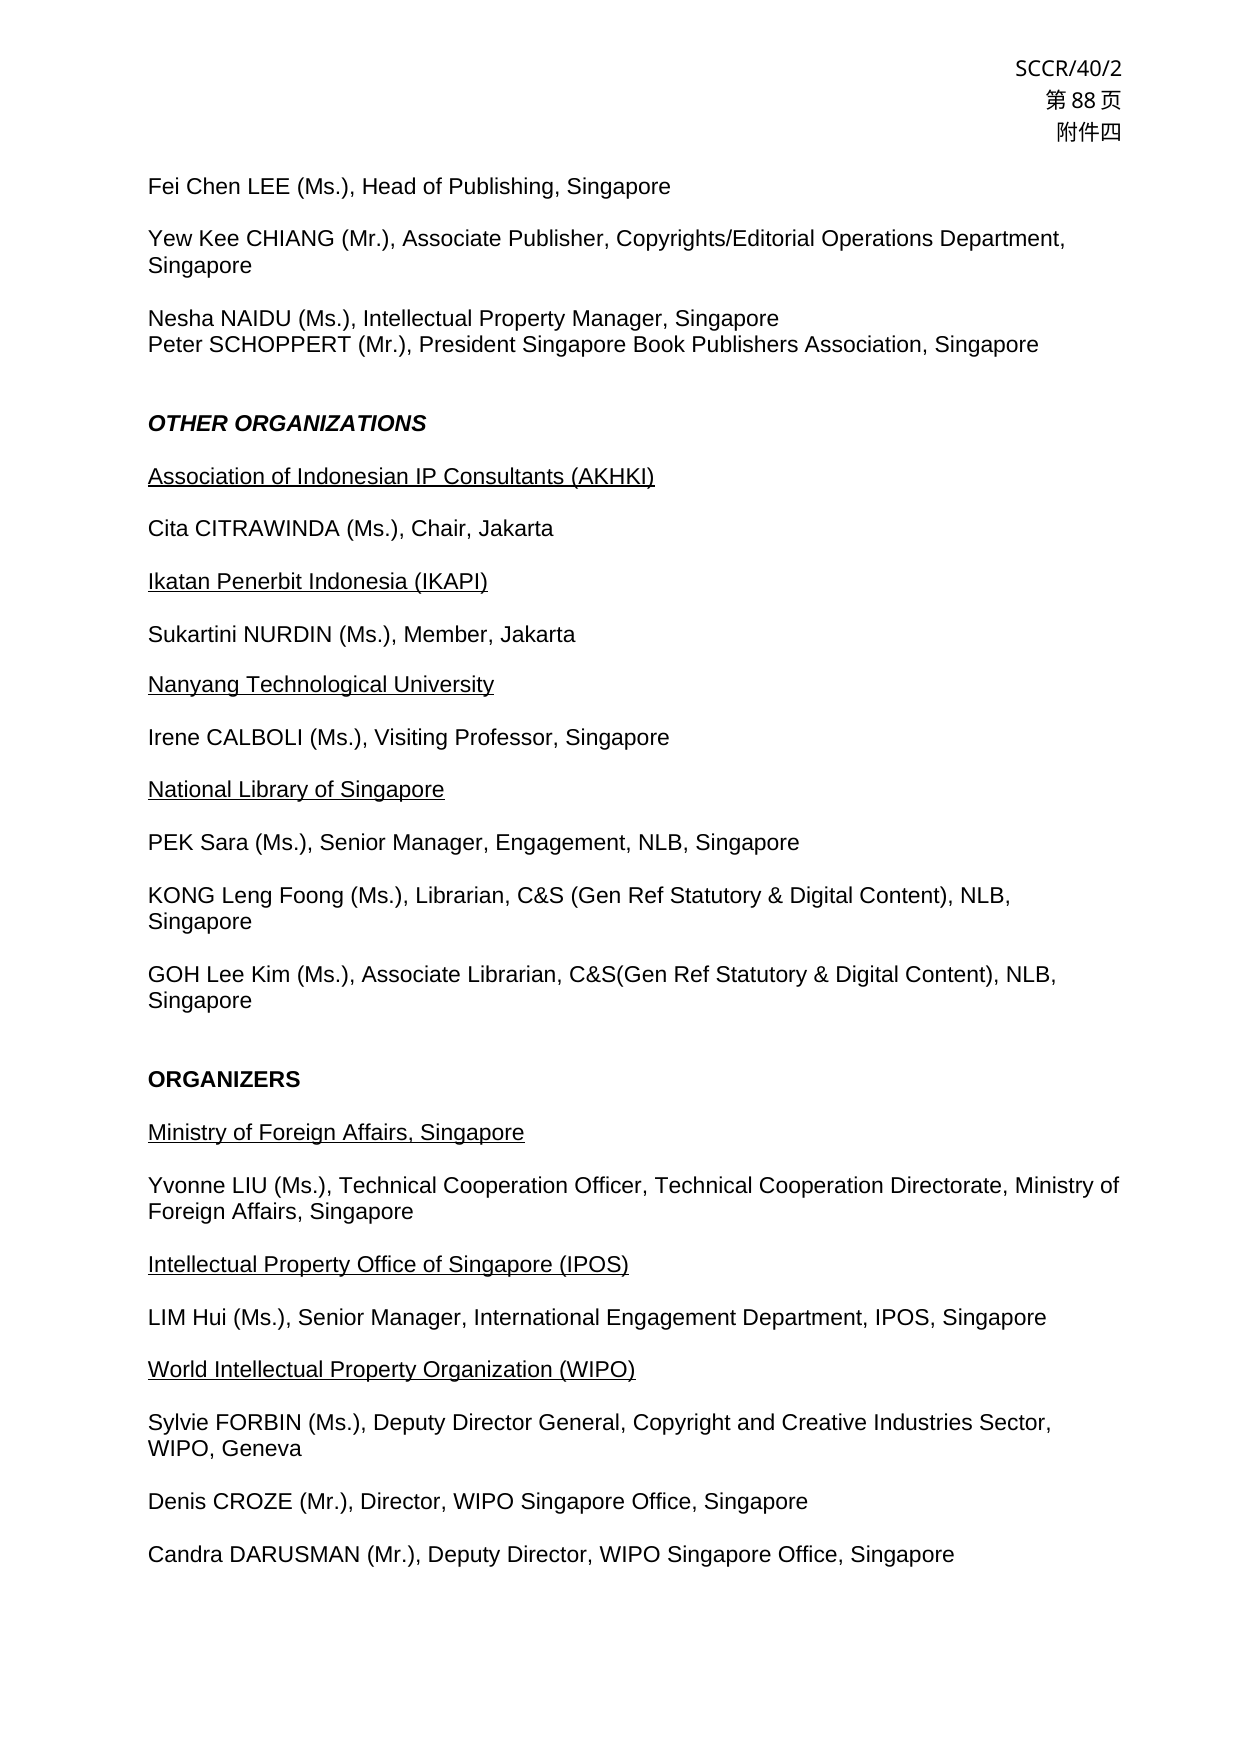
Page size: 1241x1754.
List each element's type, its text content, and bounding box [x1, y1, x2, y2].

text Yew Kee CHIANG (Mr.), Associate Publisher, Copyrights/Editorial Operations Department, Singapore [148, 225, 1122, 278]
text Sukartini NURDIN (Ms.), Member, Jakarta [148, 621, 1122, 647]
text National Library of Singapore [148, 776, 1122, 803]
text Association of Indonesian IP Consultants (AKHKI) [148, 463, 1122, 489]
text Sylvie FORBIN (Ms.), Deputy Director General, Copyright and Creative Industries Sector, WIPO, Geneva [148, 1409, 1122, 1462]
text Denis CROZE (Mr.), Director, WIPO Singapore Office, Singapore [148, 1488, 1122, 1514]
text GOH Lee Kim (Ms.), Associate Librarian, C&S(Gen Ref Statutory & Digital Content), NLB, Singapore [148, 961, 1122, 1014]
text Peter SCHOPPERT (Mr.), President Singapore Book Publishers Association, Singapore [148, 331, 1122, 357]
text PEK Sara (Ms.), Senior Manager, Engagement, NLB, Singapore [148, 829, 1122, 856]
text LIM Hui (Ms.), Senior Manager, International Engagement Department, IPOS, Singapore [148, 1303, 1122, 1330]
text Cita CITRAWINDA (Ms.), Chair, Jakarta [148, 515, 1122, 542]
text Candra DARUSMAN (Mr.), Deputy Director, WIPO Singapore Office, Singapore [148, 1541, 1122, 1567]
text Ministry of Foreign Affairs, Singapore [148, 1119, 1122, 1145]
text Yvonne LIU (Ms.), Technical Cooperation Officer, Technical Cooperation Directorate, Ministry of Foreign Affairs, Singapore [148, 1172, 1122, 1224]
text Irene CALBOLI (Ms.), Visiting Professor, Singapore [148, 724, 1122, 750]
text KONG Leng Foong (Ms.), Librarian, C&S (Gen Ref Statutory & Digital Content), NLB, Singapore [148, 882, 1122, 934]
text Intellectual Property Office of Singapore (IPOS) [148, 1251, 1122, 1277]
text Fei Chen LEE (Ms.), Head of Publishing, Singapore [148, 173, 1122, 199]
text Ikatan Penerbit Indonesia (IKAPI) [148, 568, 1122, 594]
text Nesha NAIDU (Ms.), Intellectual Property Manager, Singapore [148, 304, 1122, 331]
text OTHER ORGANIZATIONS [148, 410, 1122, 436]
text ORGANIZERS [148, 1066, 1122, 1093]
text Nanyang Technological University [148, 671, 1122, 697]
text World Intellectual Property Organization (WIPO) [148, 1356, 1122, 1383]
